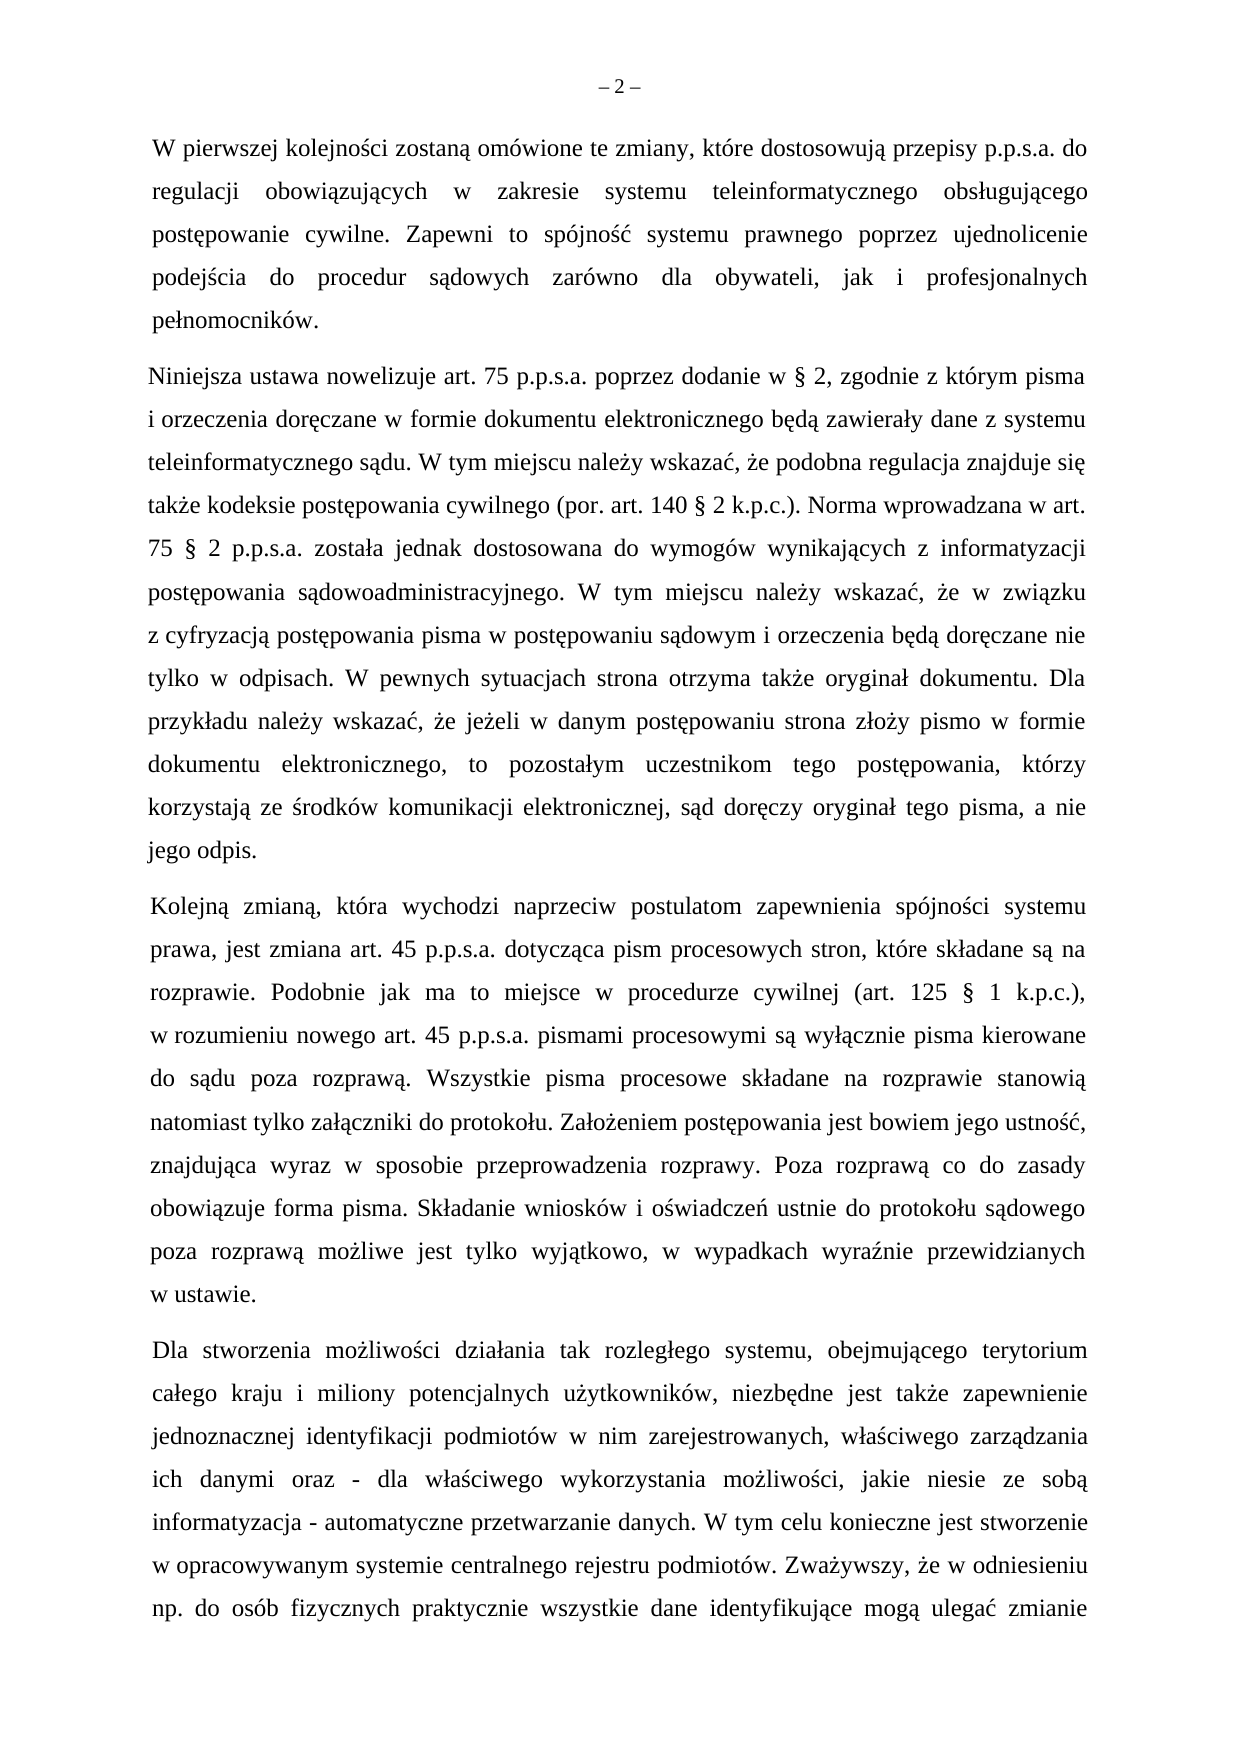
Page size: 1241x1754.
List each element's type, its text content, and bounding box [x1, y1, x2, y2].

text Kolejną zmianą, która wychodzi naprzeciw postulatom zapewnienia spójności systemu prawa, jest zmiana art. 45 p.p.s.a. dotycząca pism procesowych stron, które składane są na rozprawie. Podobnie jak ma to miejsce w procedurze cywilnej (art. 125 § 1 k.p.c.), w rozumieniu nowego art. 45 p.p.s.a. pismami procesowymi są wyłącznie pisma kierowane do sądu poza rozprawą. Wszystkie pisma procesowe składane na rozprawie stanowią natomiast tylko załączniki do protokołu. Założeniem postępowania jest bowiem jego ustność, znajdująca wyraz w sposobie przeprowadzenia rozprawy. Poza rozprawą co do zasady obowiązuje forma pisma. Składanie wniosków i oświadczeń ustnie do protokołu sądowego poza rozprawą możliwe jest tylko wyjątkowo, w wypadkach wyraźnie przewidzianych w ustawie. [150, 891, 1087, 1308]
text W pierwszej kolejności zostaną omówione te zmiany, które dostosowują przepisy p.p.s.a. do regulacji obowiązujących w zakresie systemu teleinformatycznego obsługującego postępowanie cywilne. Zapewni to spójność systemu prawnego poprzez ujednolicenie podejścia do procedur sądowych zarówno dla obywateli, jak i profesjonalnych pełnomocników. [152, 133, 1089, 334]
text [152, 1335, 1089, 1622]
text Niniejsza ustawa nowelizuje art. 75 p.p.s.a. poprzez dodanie w § 2, zgodnie z którym pisma i orzeczenia doręczane w formie dokumentu elektronicznego będą zawierały dane z systemu teleinformatycznego sądu. W tym miejscu należy wskazać, że podobna regulacja znajduje się także kodeksie postępowania cywilnego (por. art. 140 § 2 k.p.c.). Norma wprowadzana w art. 75 § 2 p.p.s.a. została jednak dostosowana do wymogów wynikających z informatyzacji postępowania sądowoadministracyjnego. W tym miejscu należy wskazać, że w związku z cyfryzacją postępowania pisma w postępowaniu sądowym i orzeczenia będą doręczane nie tylko w odpisach. W pewnych sytuacjach strona otrzyma także oryginał dokumentu. Dla przykładu należy wskazać, że jeżeli w danym postępowaniu strona złoży pismo w formie dokumentu elektronicznego, to pozostałym uczestnikom tego postępowania, którzy korzystają ze środków komunikacji elektronicznej, sąd doręczy oryginał tego pisma, a nie jego odpis. [148, 361, 1087, 864]
